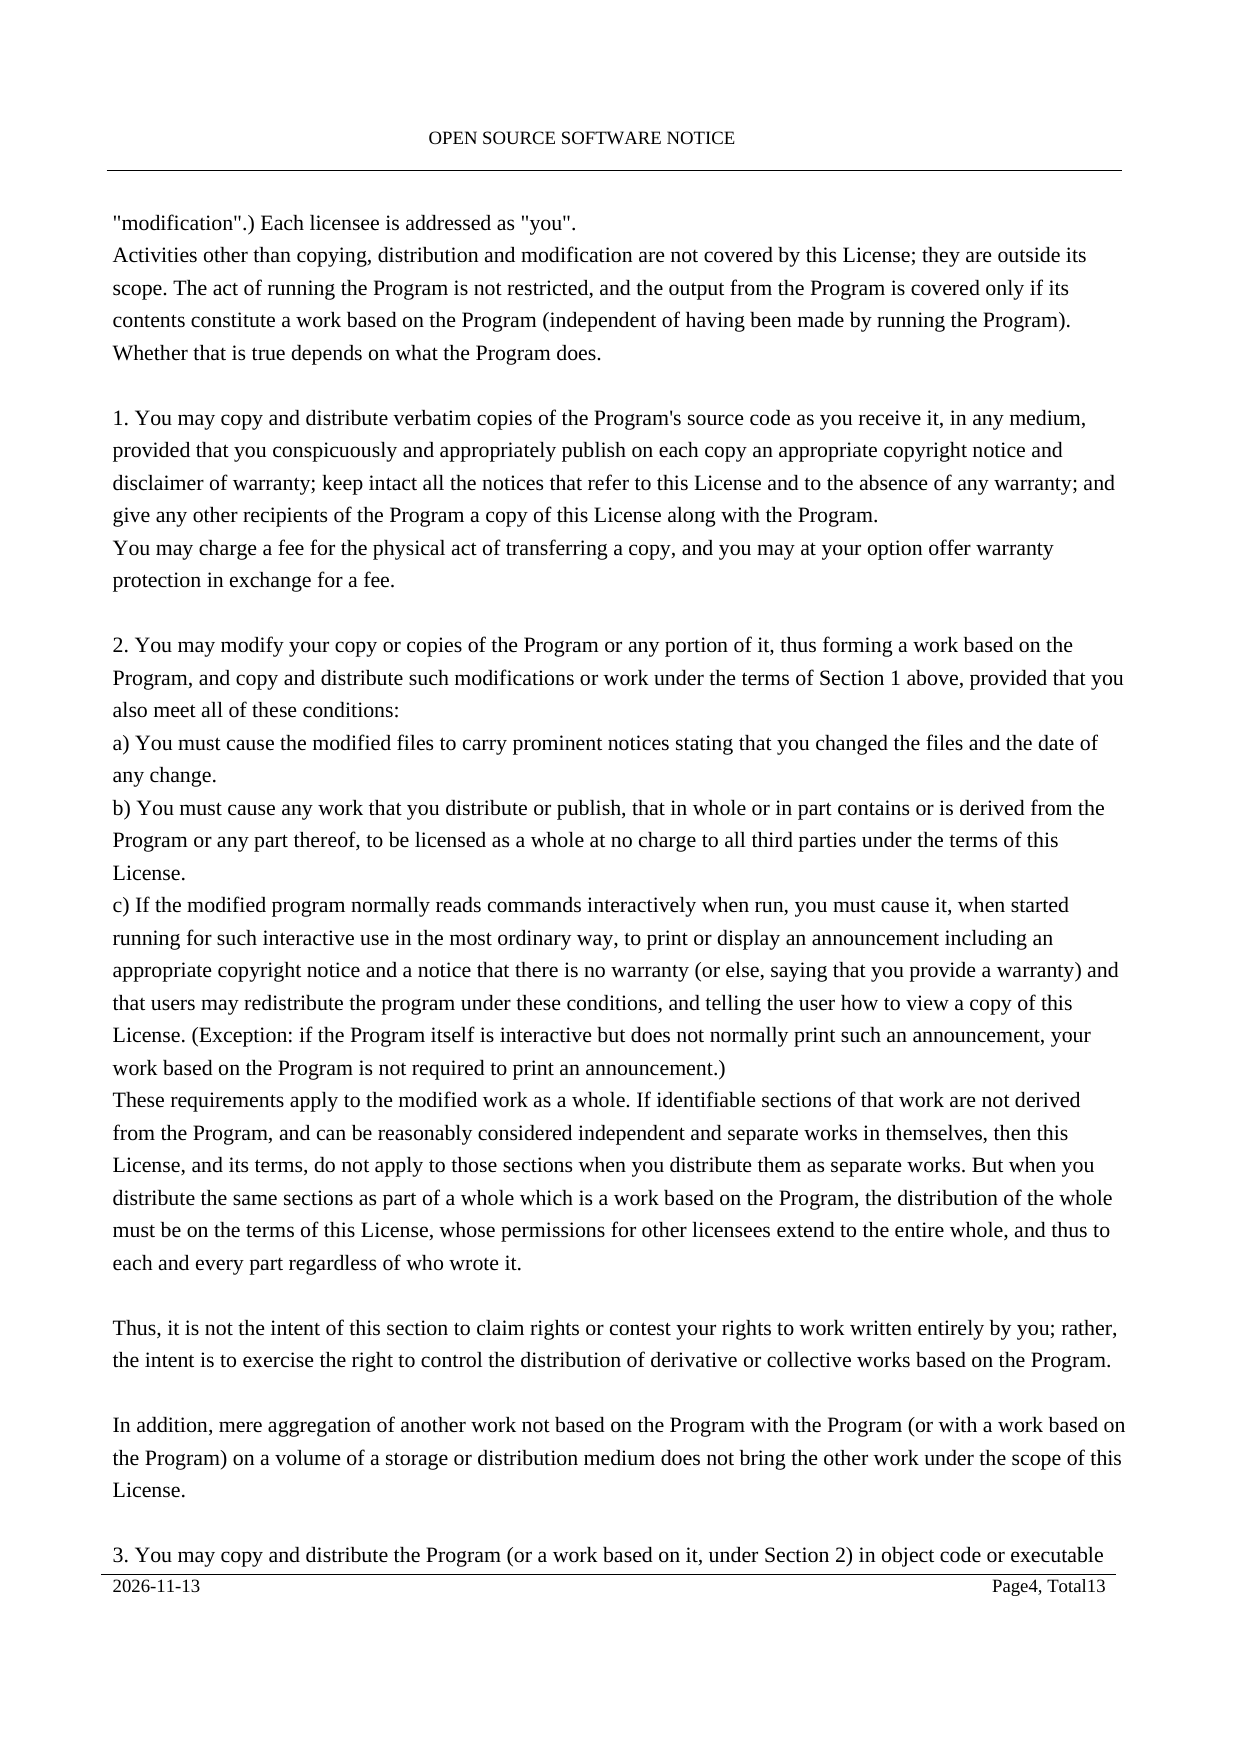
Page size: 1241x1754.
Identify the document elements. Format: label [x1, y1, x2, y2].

text [112, 206, 1128, 1571]
